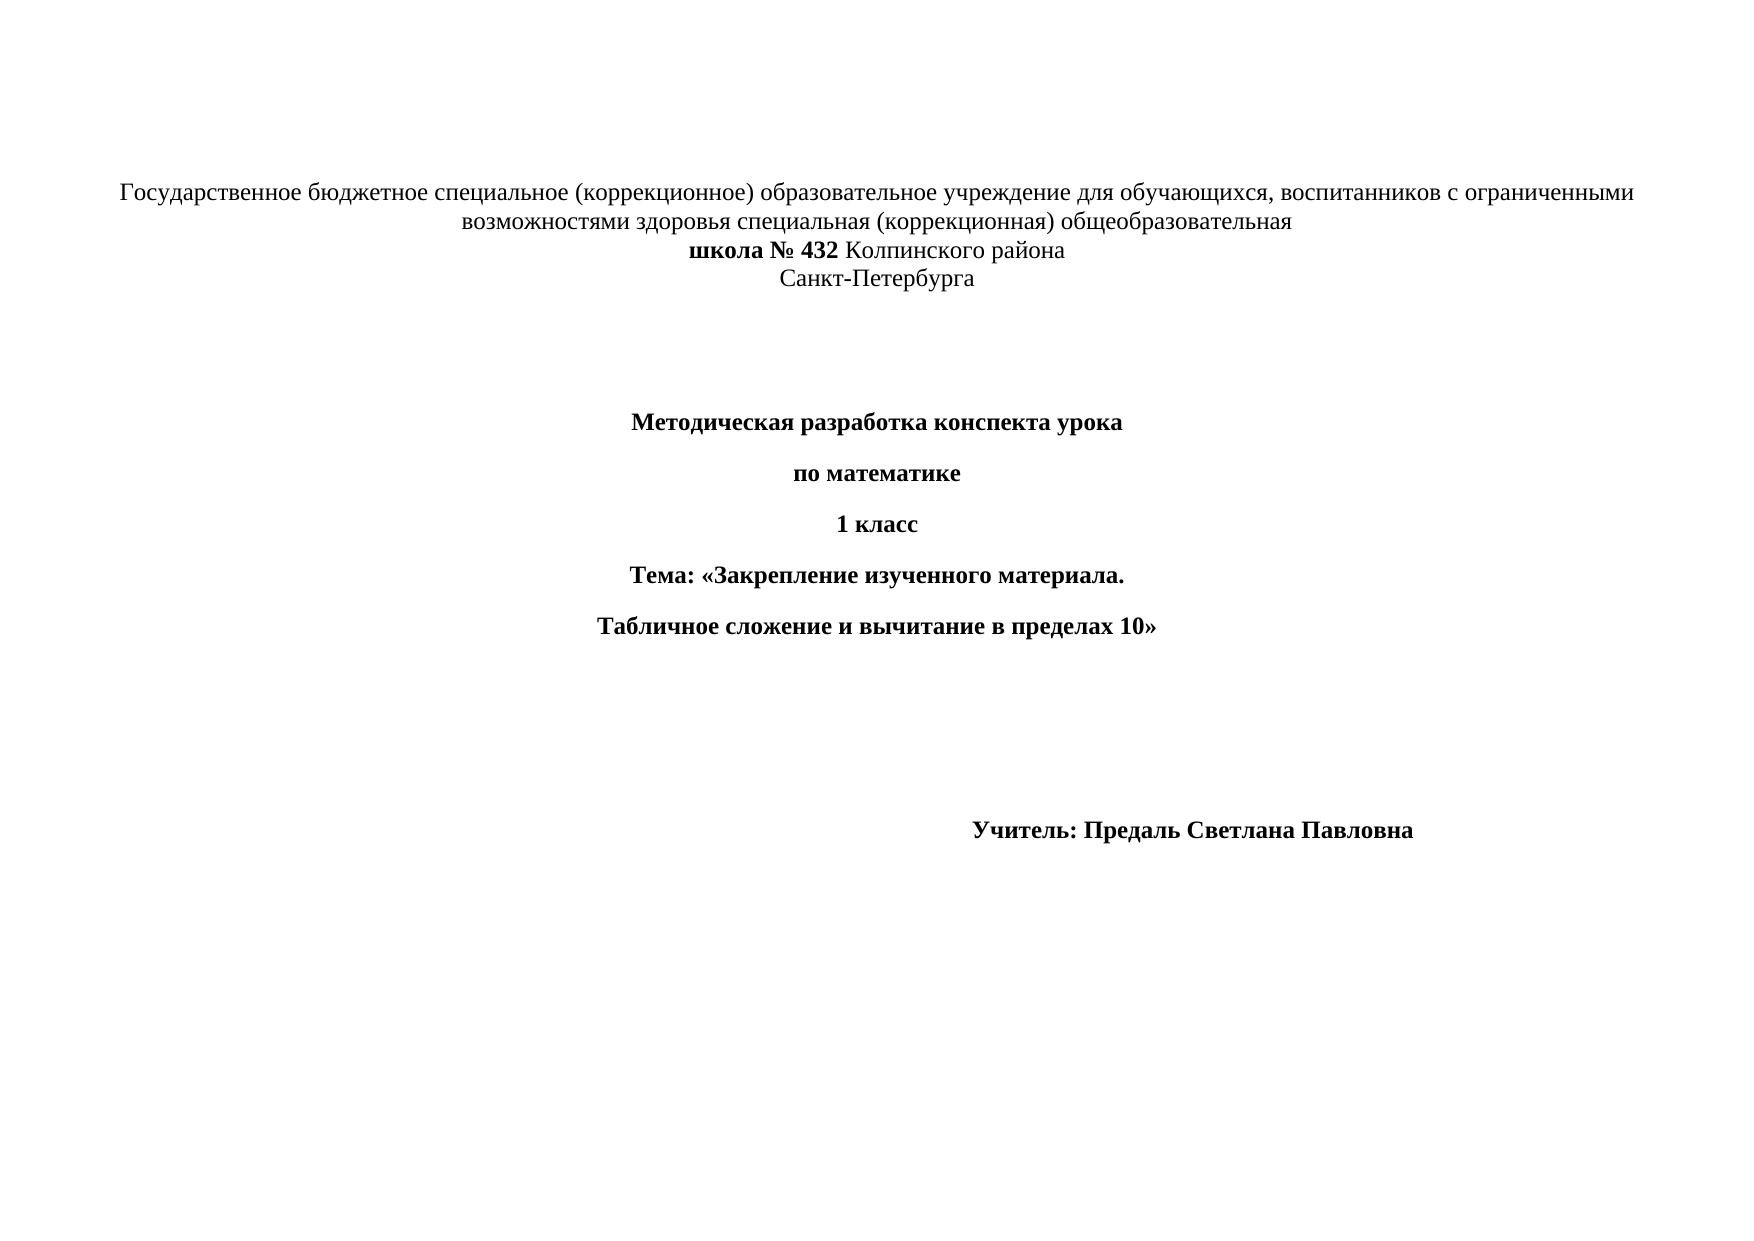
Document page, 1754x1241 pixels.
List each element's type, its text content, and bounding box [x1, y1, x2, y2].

text Государственное бюджетное специальное (коррекционное) образовательное учреждение для обучающихся, воспитанников с ограниченными возможностями здоровья специальная (коррекционная) общеобразовательная [118, 177, 1636, 235]
text по математике [118, 458, 1636, 487]
text 1 класс [118, 509, 1636, 538]
text Табличное сложение и вычитание в пределах 10» [118, 611, 1636, 640]
text Санкт-Петербурга [118, 263, 1636, 292]
text Учитель: Предаль Светлана Павловна [118, 815, 1636, 843]
text Методическая разработка конспекта урока [118, 407, 1636, 436]
text Тема: «Закрепление изученного материала. [118, 560, 1636, 589]
text школа № 432 Колпинского района [118, 235, 1636, 263]
